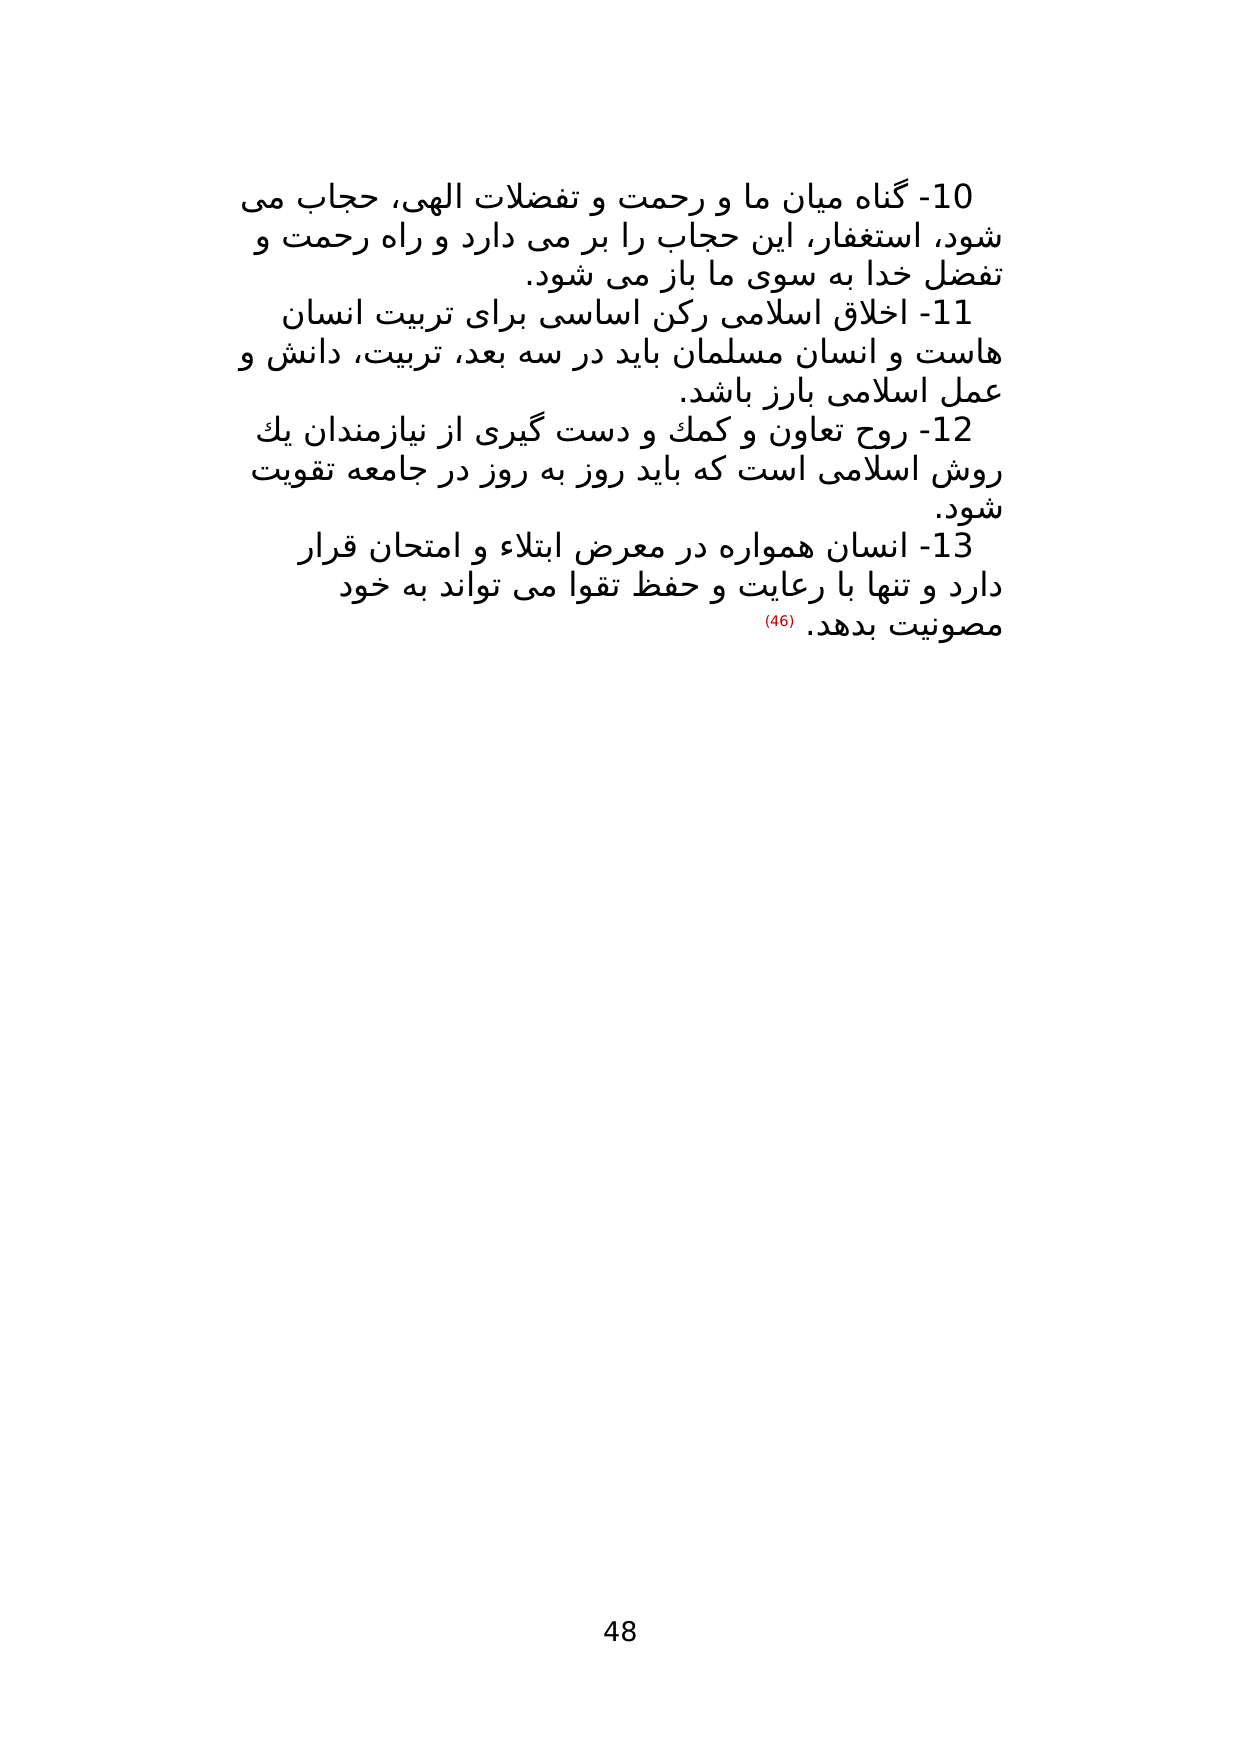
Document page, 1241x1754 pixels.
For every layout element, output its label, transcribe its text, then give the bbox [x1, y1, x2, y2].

text 10- گناه ميان ما و رحمت و تفضلات الهى، حجاب مى شود، استغفار، اين حجاب را بر مى دارد و راه رحمت و تفضل خدا به سوى ما باز مى شود. [236, 177, 1004, 294]
text 11- اخلاق اسلامى ركن اساسى براى تربيت انسان هاست و انسان مسلمان بايد در سه بعد، تربيت، دانش و عمل اسلامى بارز باشد. [236, 294, 1004, 410]
text 13- انسان همواره در معرض ابتلاء و امتحان قرار دارد و تنها با رعايت و حفظ تقوا مى تواند به خود مصونيت بدهد. (46) [236, 527, 1004, 643]
text 12- روح تعاون و كمك و دست گيرى از نيازمندان يك روش اسلامى است كه بايد روز به روز در جامعه تقويت شود. [236, 410, 1004, 527]
